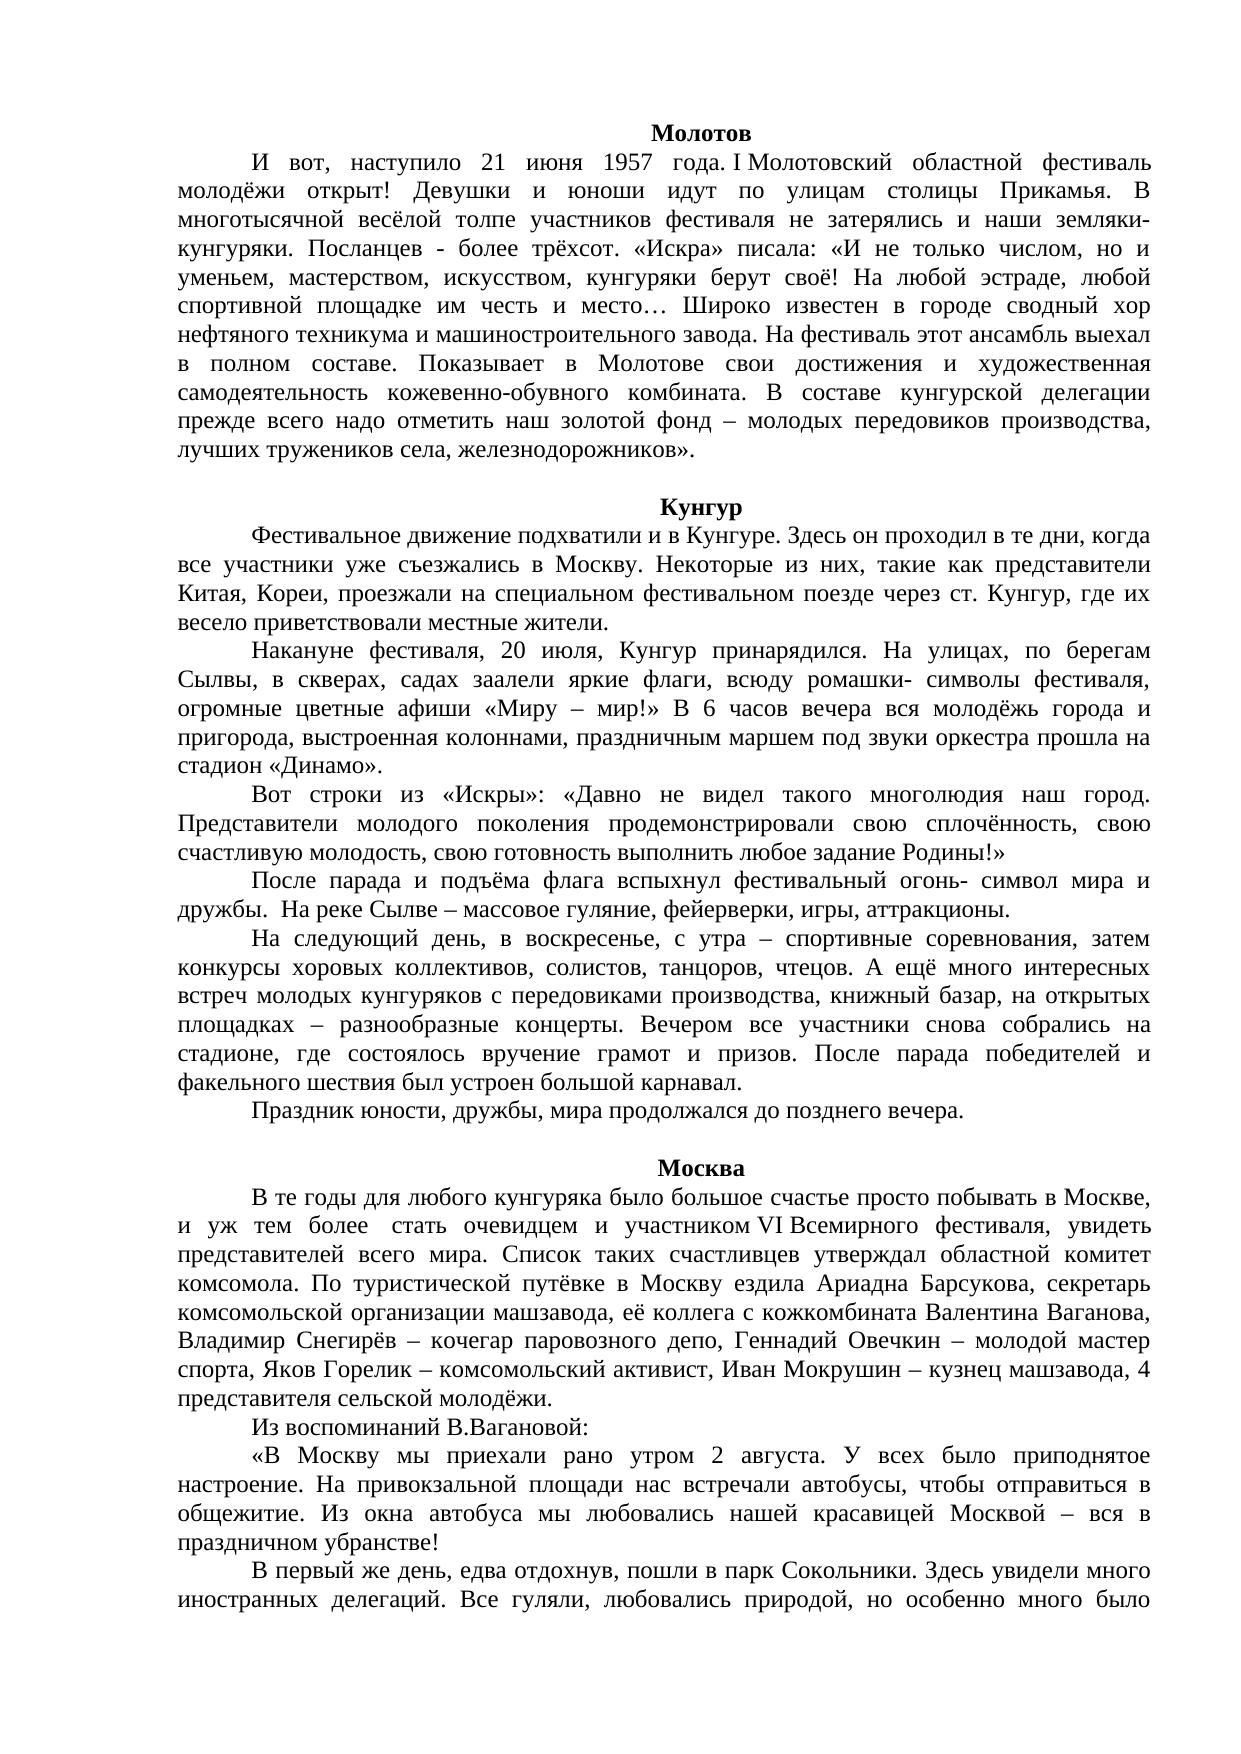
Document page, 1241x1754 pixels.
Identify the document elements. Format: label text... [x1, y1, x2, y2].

text После парада и подъёма флага вспыхнул фестивальный огонь- символ мира и дружбы. На реке Сылве – массовое гуляние, фейерверки, игры, аттракционы. [177, 866, 1152, 923]
text И вот, наступило 21 июня 1957 года. I Молотовский областной фестиваль молодёжи открыт! Девушки и юноши идут по улицам столицы Прикамья. В многотысячной весёлой толпе участников фестиваля не затерялись и наши земляки-кунгуряки. Посланцев - более трёхсот. «Искра» писала: «И не только числом, но и уменьем, мастерством, искусством, кунгуряки берут своё! На любой эстраде, любой спортивной площадке им честь и место… Широко известен в городе сводный хор нефтяного техникума и машиностроительного завода. На фестиваль этот ансамбль выехал в полном составе. Показывает в Молотове свои достижения и художественная самодеятельность кожевенно-обувного комбината. В составе кунгурской делегации прежде всего надо отметить наш золотой фонд – молодых передовиков производства, лучших тружеников села, железнодорожников». [177, 147, 1152, 463]
text В те годы для любого кунгуряка было большое счастье просто побывать в Москве, и уж тем более стать очевидцем и участником VI Всемирного фестиваля, увидеть представителей всего мира. Список таких счастливцев утверждал областной комитет комсомола. По туристической путёвке в Москву ездила Ариадна Барсукова, секретарь комсомольской организации машзавода, её коллега с кожкомбината Валентина Ваганова, Владимир Снегирёв – кочегар паровозного депо, Геннадий Овечкин – молодой мастер спорта, Яков Горелик – комсомольский активист, Иван Мокрушин – кузнец машзавода, 4 представителя сельской молодёжи. [177, 1182, 1152, 1412]
text Из воспоминаний В.Вагановой: [177, 1412, 1152, 1441]
text Фестивальное движение подхватили и в Кунгуре. Здесь он проходил в те дни, когда все участники уже съезжались в Москву. Некоторые из них, такие как представители Китая, Кореи, проезжали на специальном фестивальном поезде через ст. Кунгур, где их весело приветствовали местные жители. [177, 521, 1152, 636]
text «В Москву мы приехали рано утром 2 августа. У всех было приподнятое настроение. На привокзальной площади нас встречали автобусы, чтобы отправиться в общежитие. Из окна автобуса мы любовались нашей красавицей Москвой – вся в праздничном убранстве! [177, 1441, 1152, 1556]
text Молотов [177, 118, 1152, 147]
text Праздник юности, дружбы, мира продолжался до позднего вечера. [177, 1096, 1152, 1124]
text Накануне фестиваля, 20 июля, Кунгур принарядился. На улицах, по берегам Сылвы, в скверах, садах заалели яркие флаги, всюду ромашки- символы фестиваля, огромные цветные афиши «Миру – мир!» В 6 часов вечера вся молодёжь города и пригорода, выстроенная колоннами, праздничным маршем под звуки оркестра прошла на стадион «Динамо». [177, 636, 1152, 779]
text На следующий день, в воскресенье, с утра – спортивные соревнования, затем конкурсы хоровых коллективов, солистов, танцоров, чтецов. А ещё много интересных встреч молодых кунгуряков с передовиками производства, книжный базар, на открытых площадках – разнообразные концерты. Вечером все участники снова собрались на стадионе, где состоялось вручение грамот и призов. После парада победителей и факельного шествия был устроен большой карнавал. [177, 923, 1152, 1096]
text Москва [177, 1153, 1152, 1182]
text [177, 1556, 1152, 1613]
text Вот строки из «Искры»: «Давно не видел такого многолюдия наш город. Представители молодого поколения продемонстрировали свою сплочённость, свою счастливую молодость, свою готовность выполнить любое задание Родины!» [177, 779, 1152, 866]
text Кунгур [177, 492, 1152, 521]
